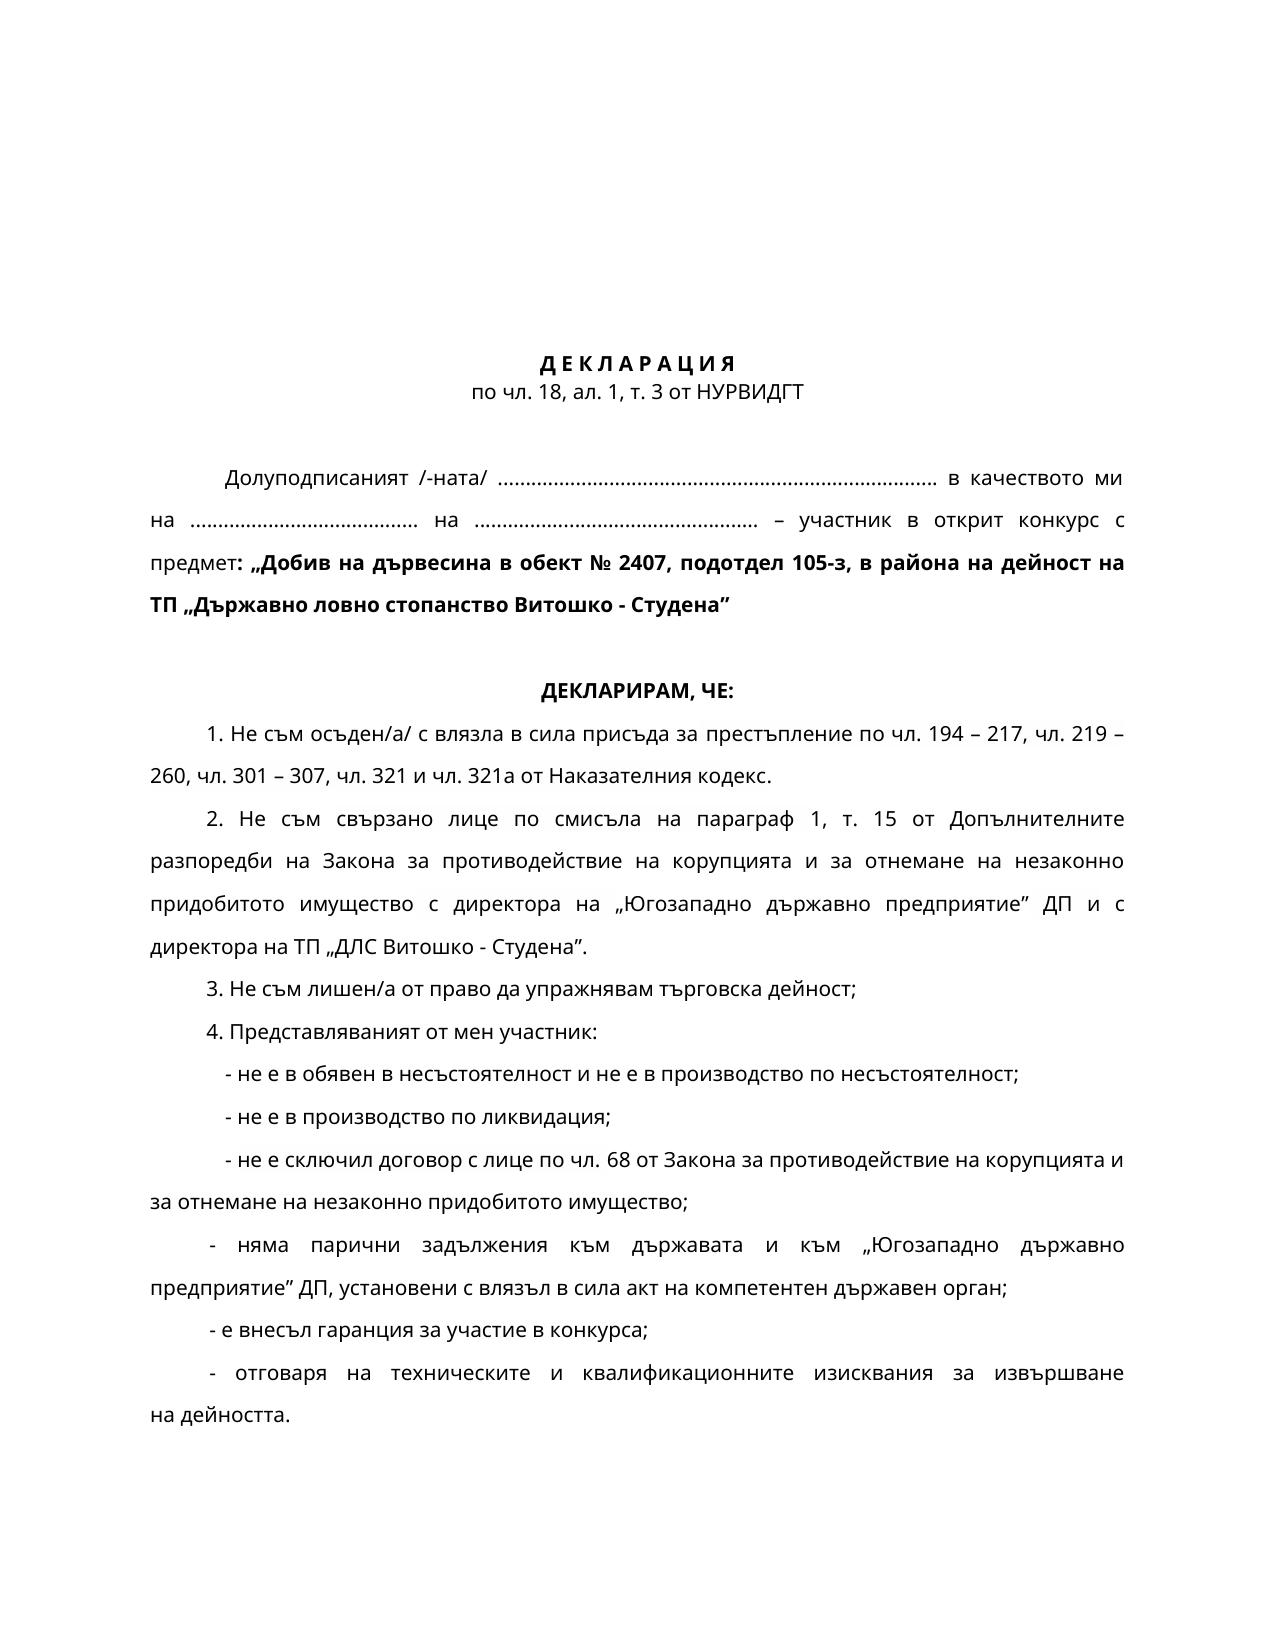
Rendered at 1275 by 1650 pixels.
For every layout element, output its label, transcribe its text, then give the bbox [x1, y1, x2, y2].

text - не е в производство по ликвидация; [150, 1102, 1125, 1131]
text 4. Представляваният от мен участник: [150, 1017, 1125, 1045]
text Долуподписаният /-ната/ ............................................................................... в качеството ми на ......................................... на ................................................... – участник в открит конкурс с предмет: „Добив на дървесина в обект № 2407, подотдел 105-з, в района на дейност на ТП „Държавно ловно стопанство Витошко - Студена” [150, 463, 1125, 619]
text - отговаря на техническите и квалификационните изисквания за извършване на дейността. [150, 1358, 1125, 1429]
text - не е сключил договор с лице по чл. 68 от Закона за противодействие на корупцията и за отнемане на незаконно придобитото имущество; [150, 1145, 1125, 1216]
text Д Е К Л А Р А Ц И Я [150, 349, 1125, 377]
text 1. Не съм осъден/а/ с влязла в сила присъда за престъпление по чл. 194 – 217, чл. 219 – 260, чл. 301 – 307, чл. 321 и чл. 321а от Наказателния кодекс. [150, 719, 1125, 790]
text по чл. 18, ал. 1, т. 3 от НУРВИДГТ [150, 377, 1125, 406]
text - няма парични задължения към държавата и към „Югозападно държавно предприятие” ДП, установени с влязъл в сила акт на компетентен държавен орган; [150, 1230, 1125, 1301]
text - е внесъл гаранция за участие в конкурса; [150, 1315, 1125, 1344]
text - не е в обявен в несъстоятелност и не е в производство по несъстоятелност; [150, 1059, 1125, 1088]
text 3. Не съм лишен/а от право да упражнявам търговска дейност; [150, 974, 1125, 1003]
text 2. Не съм свързано лице по смисъла на параграф 1, т. 15 от Допълнителните разпоредби на Закона за противодействие на корупцията и за отнемане на незаконно придобитото имущество с директора на „Югозападно държавно предприятие” ДП и с директора на ТП „ДЛС Витошко - Студена”. [150, 804, 1125, 960]
text ДЕКЛАРИРАМ, ЧЕ: [150, 676, 1125, 704]
